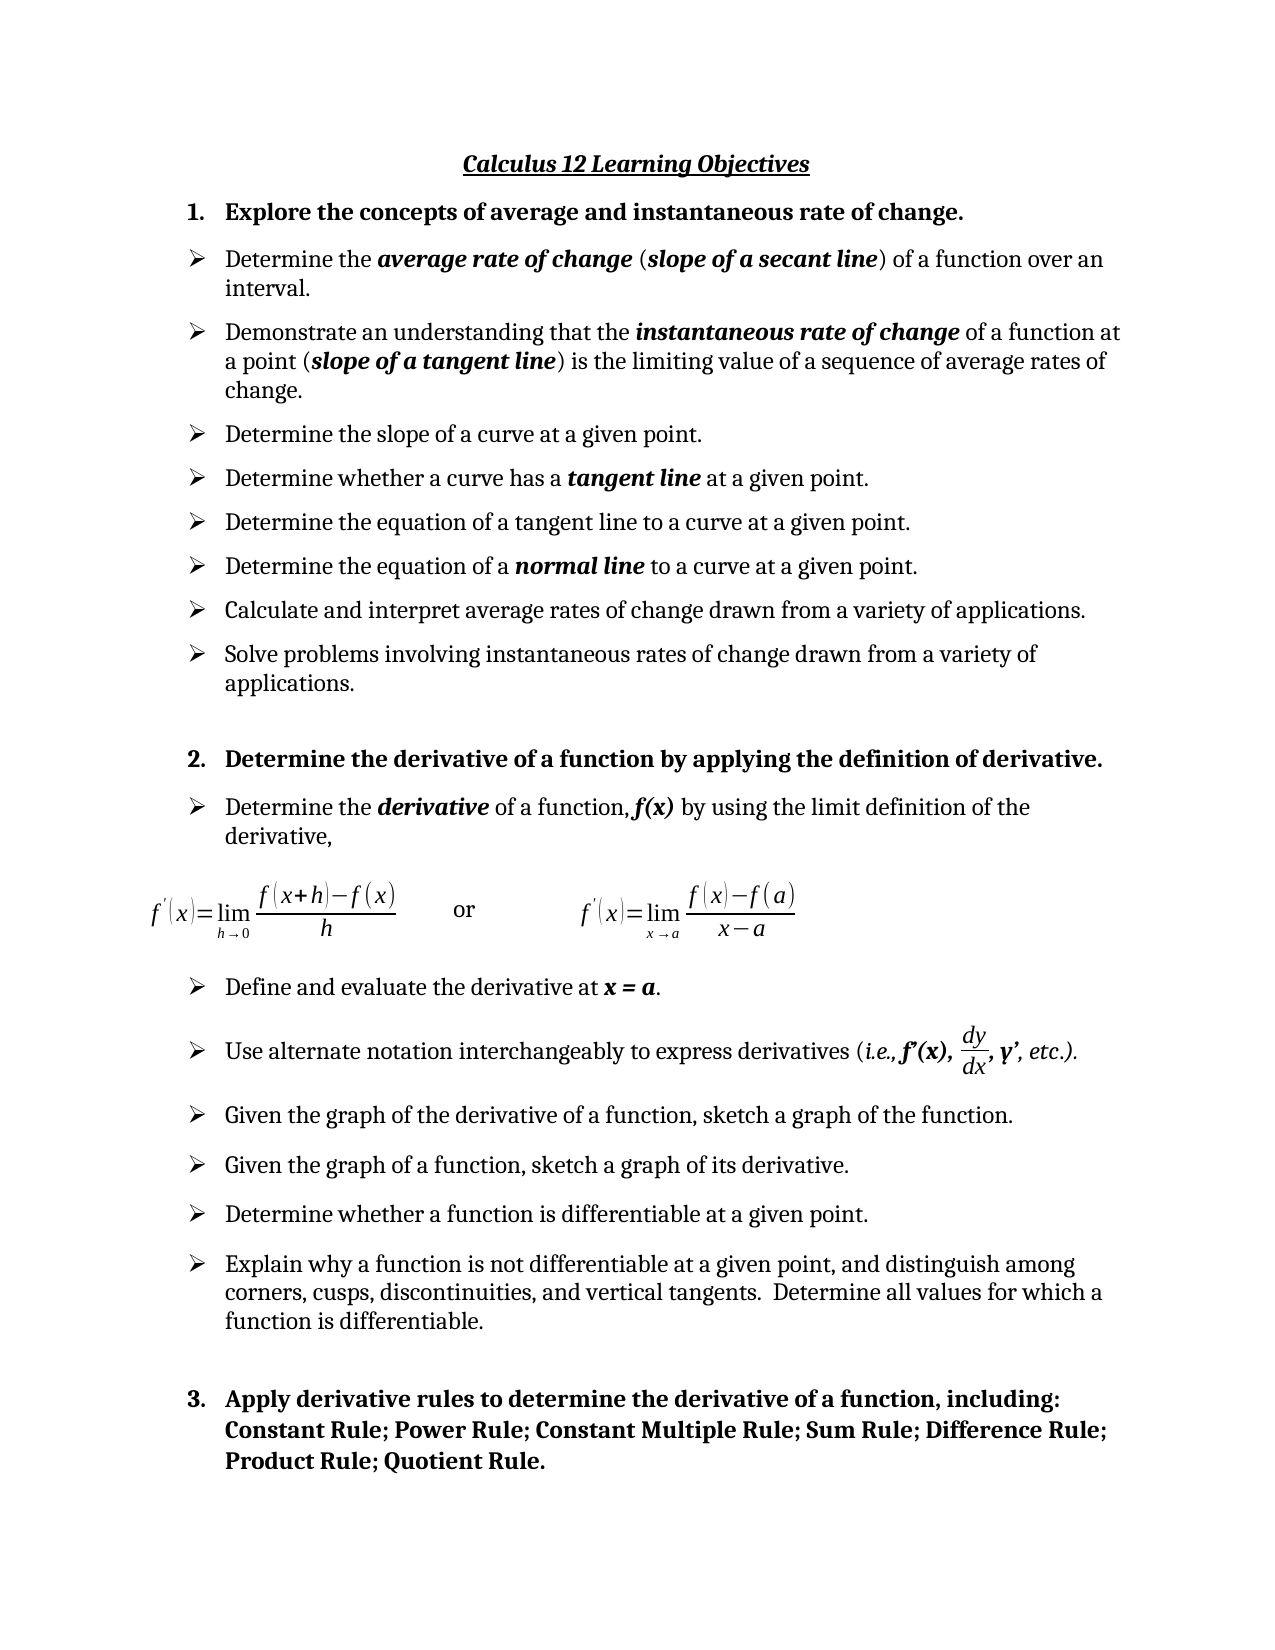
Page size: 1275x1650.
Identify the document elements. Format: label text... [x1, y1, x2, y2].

list Define and evaluate the derivative at x = a. [187, 972, 1125, 1001]
list Use alternate notation interchangeably to express derivatives (i.e., f’(x), , y’, etc.). [187, 1022, 1125, 1081]
text or [150, 879, 1125, 944]
list Determine the equation of a normal line to a curve at a given point. [187, 552, 1125, 581]
list Explore the concepts of average and instantaneous rate of change. [187, 198, 1125, 226]
list Explain why a function is not differentiable at a given point, and distinguish among corners, cusps, discontinuities, and vertical tangents. Determine all values for which a function is differentiable. [187, 1249, 1125, 1336]
text Calculus 12 Learning Objectives [150, 150, 1125, 179]
list Demonstrate an understanding that the instantaneous rate of change of a function at a point (slope of a tangent line) is the limiting value of a sequence of average rates of change. [187, 318, 1125, 404]
list Determine the slope of a curve at a given point. [187, 420, 1125, 448]
list Determine the derivative of a function by applying the definition of derivative. [187, 745, 1125, 774]
list Given the graph of the derivative of a function, sketch a graph of the function. [187, 1101, 1125, 1130]
list Calculate and interpret average rates of change drawn from a variety of applications. [187, 596, 1125, 625]
list Apply derivative rules to determine the derivative of a function, including: Constant Rule; Power Rule; Constant Multiple Rule; Sum Rule; Difference Rule; Product Rule; Quotient Rule. [187, 1385, 1125, 1476]
list Determine whether a curve has a tangent line at a given point. [187, 464, 1125, 493]
list Determine the derivative of a function, f(x) by using the limit definition of the derivative, [187, 793, 1125, 851]
list Determine the average rate of change (slope of a secant line) of a function over an interval. [187, 245, 1125, 303]
list Determine whether a function is differentiable at a given point. [187, 1200, 1125, 1229]
list Determine the equation of a tangent line to a curve at a given point. [187, 508, 1125, 537]
list Solve problems involving instantaneous rates of change drawn from a variety of applications. [187, 640, 1125, 698]
list Given the graph of a function, sketch a graph of its derivative. [187, 1151, 1125, 1179]
